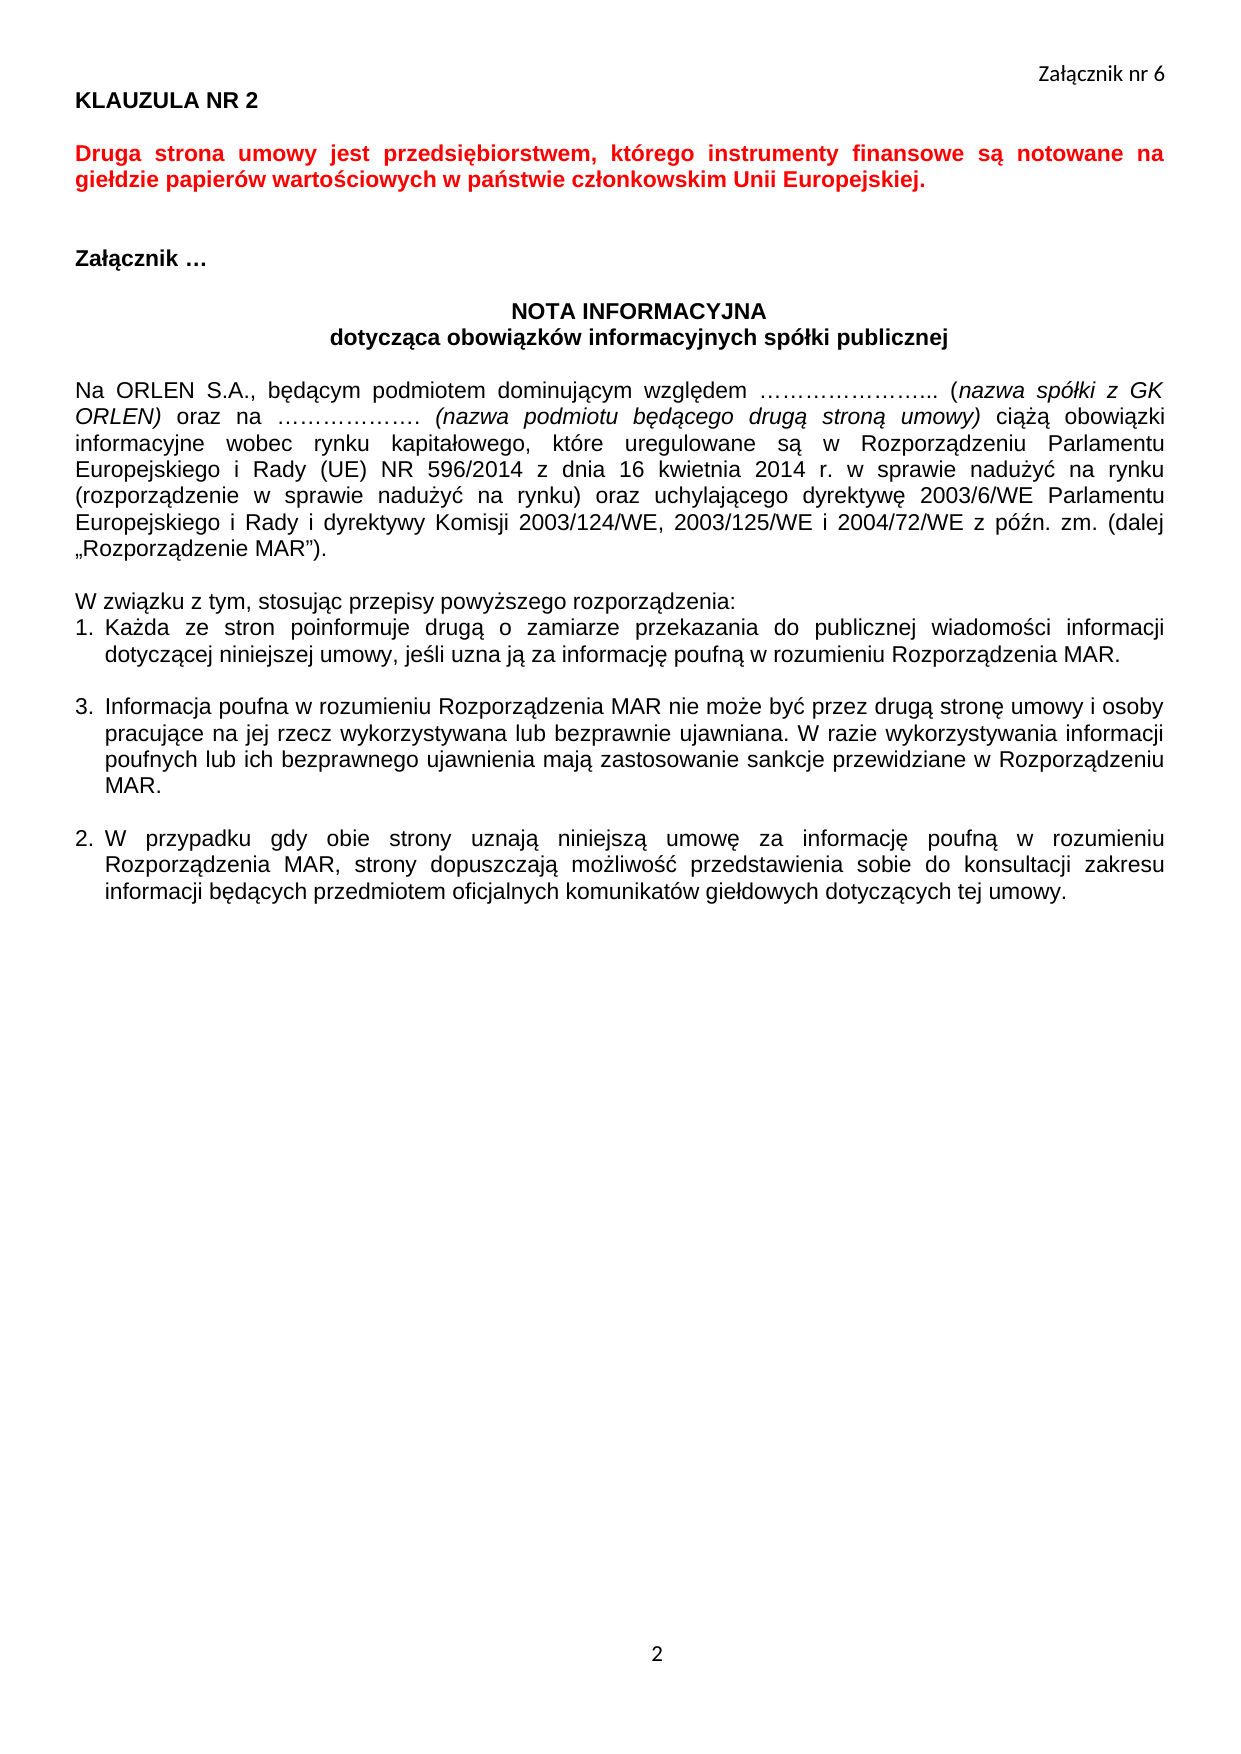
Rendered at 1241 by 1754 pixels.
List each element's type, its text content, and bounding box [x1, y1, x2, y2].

text W związku z tym, stosując przepisy powyższego rozporządzenia: [75, 588, 1165, 614]
text NOTA INFORMACYJNA [112, 298, 1165, 324]
text Na ORLEN S.A., będącym podmiotem dominującym względem …………………... (nazwa spółki z GK ORLEN) oraz na ………………. (nazwa podmiotu będącego drugą stroną umowy) ciążą obowiązki informacyjne wobec rynku kapitałowego, które uregulowane są w Rozporządzeniu Parlamentu Europejskiego i Rady (UE) NR 596/2014 z dnia 16 kwietnia 2014 r. w sprawie nadużyć na rynku (rozporządzenie w sprawie nadużyć na rynku) oraz uchylającego dyrektywę 2003/6/WE Parlamentu Europejskiego i Rady i dyrektywy Komisji 2003/124/WE, 2003/125/WE i 2004/72/WE z późn. zm. (dalej „Rozporządzenie MAR”). [75, 377, 1165, 561]
text Druga strona umowy jest przedsiębiorstwem, którego instrumenty finansowe są notowane na giełdzie papierów wartościowych w państwie członkowskim Unii Europejskiej. [75, 140, 1165, 192]
list W przypadku gdy obie strony uznają niniejszą umowę za informację poufną w rozumieniu Rozporządzenia MAR, strony dopuszczają możliwość przedstawienia sobie do konsultacji zakresu informacji będących przedmiotem oficjalnych komunikatów giełdowych dotyczących tej umowy. [75, 825, 1165, 904]
list Każda ze stron poinformuje drugą o zamiarze przekazania do publicznej wiadomości informacji dotyczącej niniejszej umowy, jeśli uzna ją za informację poufną w rozumieniu Rozporządzenia MAR. [75, 614, 1165, 667]
text Załącznik … [75, 245, 1165, 272]
list Informacja poufna w rozumieniu Rozporządzenia MAR nie może być przez drugą stronę umowy i osoby pracujące na jej rzecz wykorzystywana lub bezprawnie ujawniana. W razie wykorzystywania informacji poufnych lub ich bezprawnego ujawnienia mają zastosowanie sankcje przewidziane w Rozporządzeniu MAR. [75, 693, 1165, 799]
text dotycząca obowiązków informacyjnych spółki publicznej [112, 324, 1165, 351]
text KLAUZULA NR 2 [75, 87, 1165, 113]
